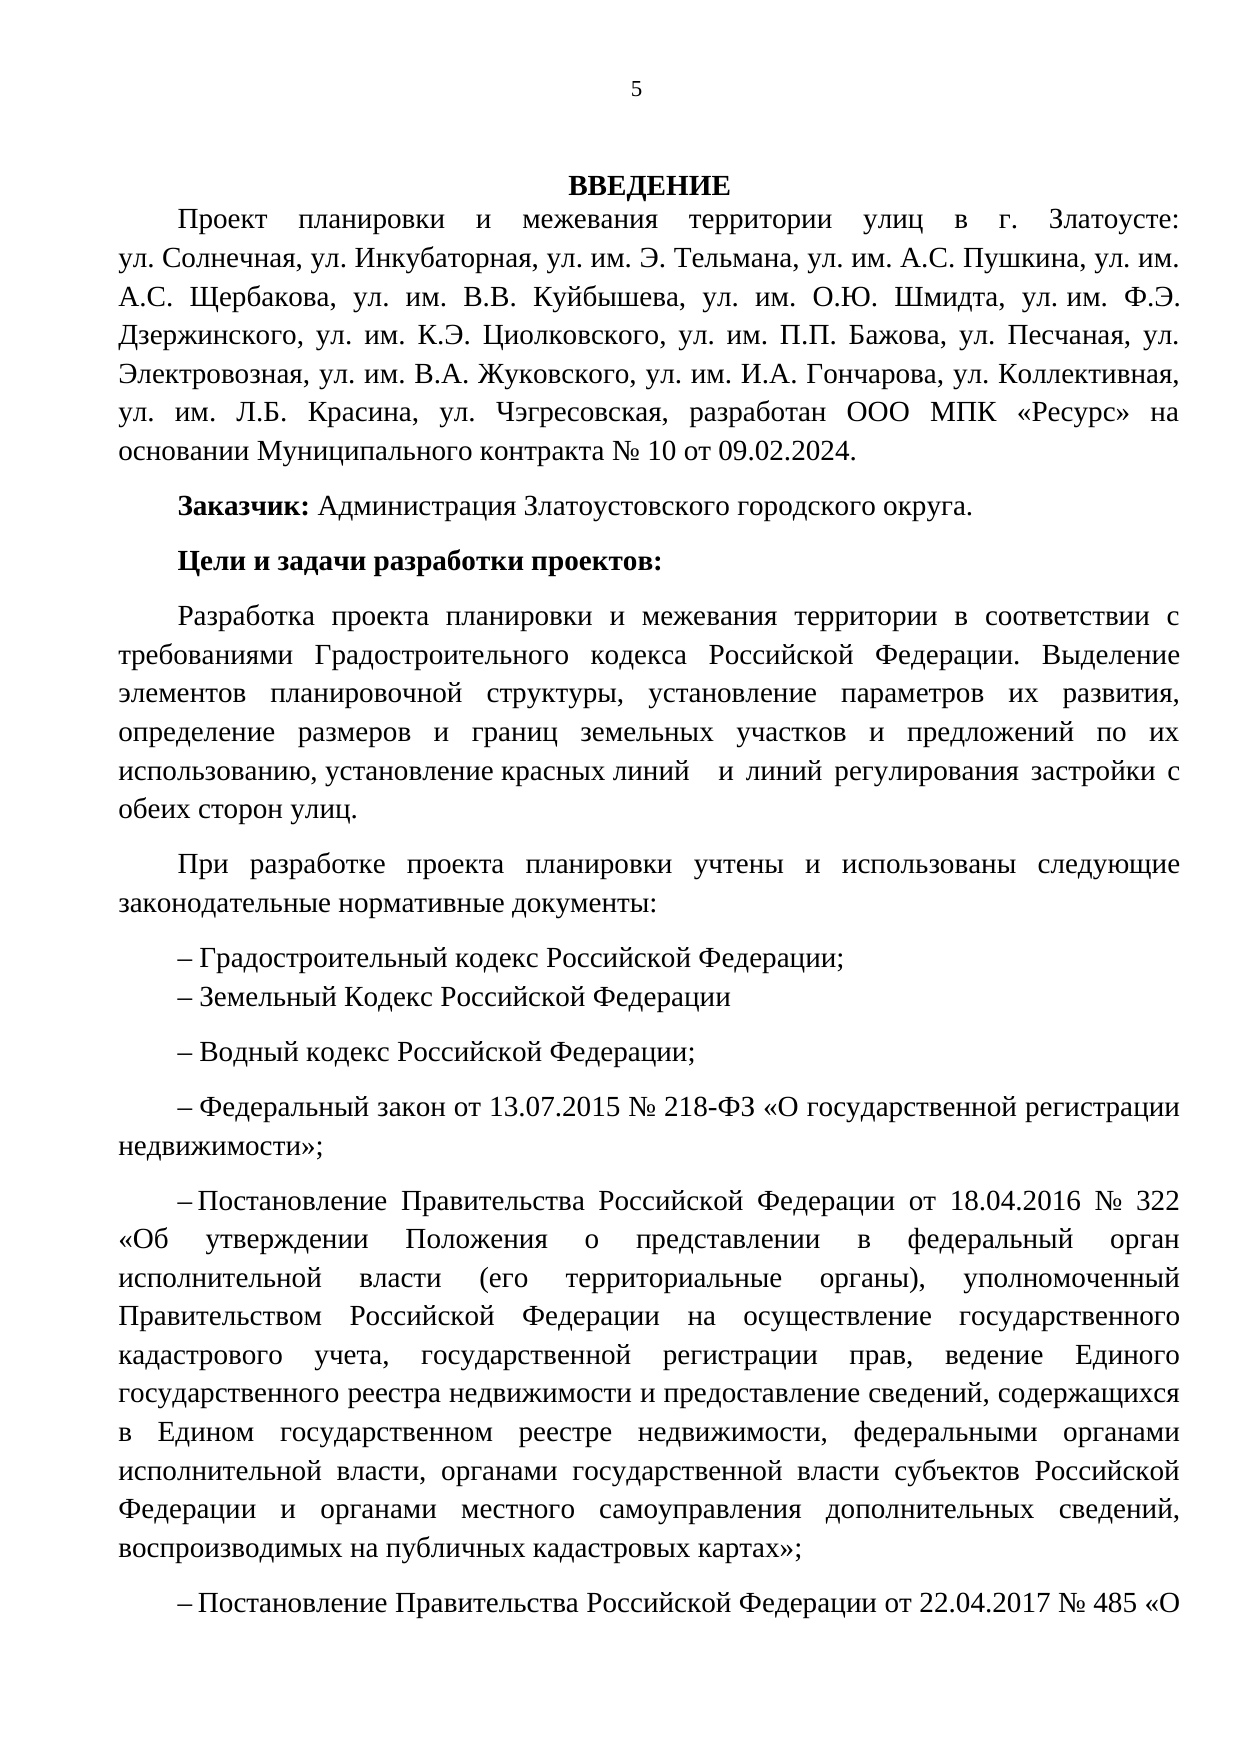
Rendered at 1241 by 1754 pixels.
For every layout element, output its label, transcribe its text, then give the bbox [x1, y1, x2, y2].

text Цели и задачи разработки проектов: [118, 543, 1181, 577]
text При разработке проекта планировки учтены и использованы следующие законодательные нормативные документы: [118, 846, 1181, 918]
text – Водный кодекс Российской Федерации; [118, 1034, 1181, 1067]
text – Градостроительный кодекс Российской Федерации; [118, 940, 1181, 974]
text Заказчик: Администрация Златоустовского городского округа. [118, 488, 1181, 522]
subtitle ВВЕДЕНИЕ [118, 168, 1181, 202]
text – Постановление Правительства Российской Федерации от 18.04.2016 № 322 «Об утверждении Положения о представлении в федеральный орган исполнительной власти (его территориальные органы), уполномоченный Правительством Российской Федерации на осуществление государственного кадастрового учета, государственной регистрации прав, ведение Единого государственного реестра недвижимости и предоставление сведений, содержащихся в Едином государственном реестре недвижимости, федеральными органами исполнительной власти, органами государственной власти субъектов Российской Федерации и органами местного самоуправления дополнительных сведений, воспроизводимых на публичных кадастровых картах»; [118, 1183, 1181, 1563]
text – Федеральный закон от 13.07.2015 № 218-ФЗ «О государственной регистрации недвижимости»; [118, 1089, 1181, 1161]
text Проект планировки и межевания территории улиц в г. Златоусте: ул. Солнечная, ул. Инкубаторная, ул. им. Э. Тельмана, ул. им. А.С. Пушкина, ул. им. А.С. Щербакова, ул. им. В.В. Куйбышева, ул. им. О.Ю. Шмидта, ул. им. Ф.Э. Дзержинского, ул. им. К.Э. Циолковского, ул. им. П.П. Бажова, ул. Песчаная, ул. Электровозная, ул. им. В.А. Жуковского, ул. им. И.А. Гончарова, ул. Коллективная, ул. им. Л.Б. Красина, ул. Чэгресовская, разработан ООО МПК «Ресурс» на основании Муниципального контракта № 10 от 09.02.2024. [118, 202, 1181, 466]
text – Земельный Кодекс Российской Федерации [118, 979, 1181, 1012]
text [118, 1585, 1181, 1618]
text Разработка проекта планировки и межевания территории в соответствии с требованиями Градостроительного кодекса Российской Федерации. Выделение элементов планировочной структуры, установление параметров их развития, определение размеров и границ земельных участков и предложений по их использованию, установление красных линий и линий регулирования застройки с обеих сторон улиц. [118, 598, 1181, 825]
